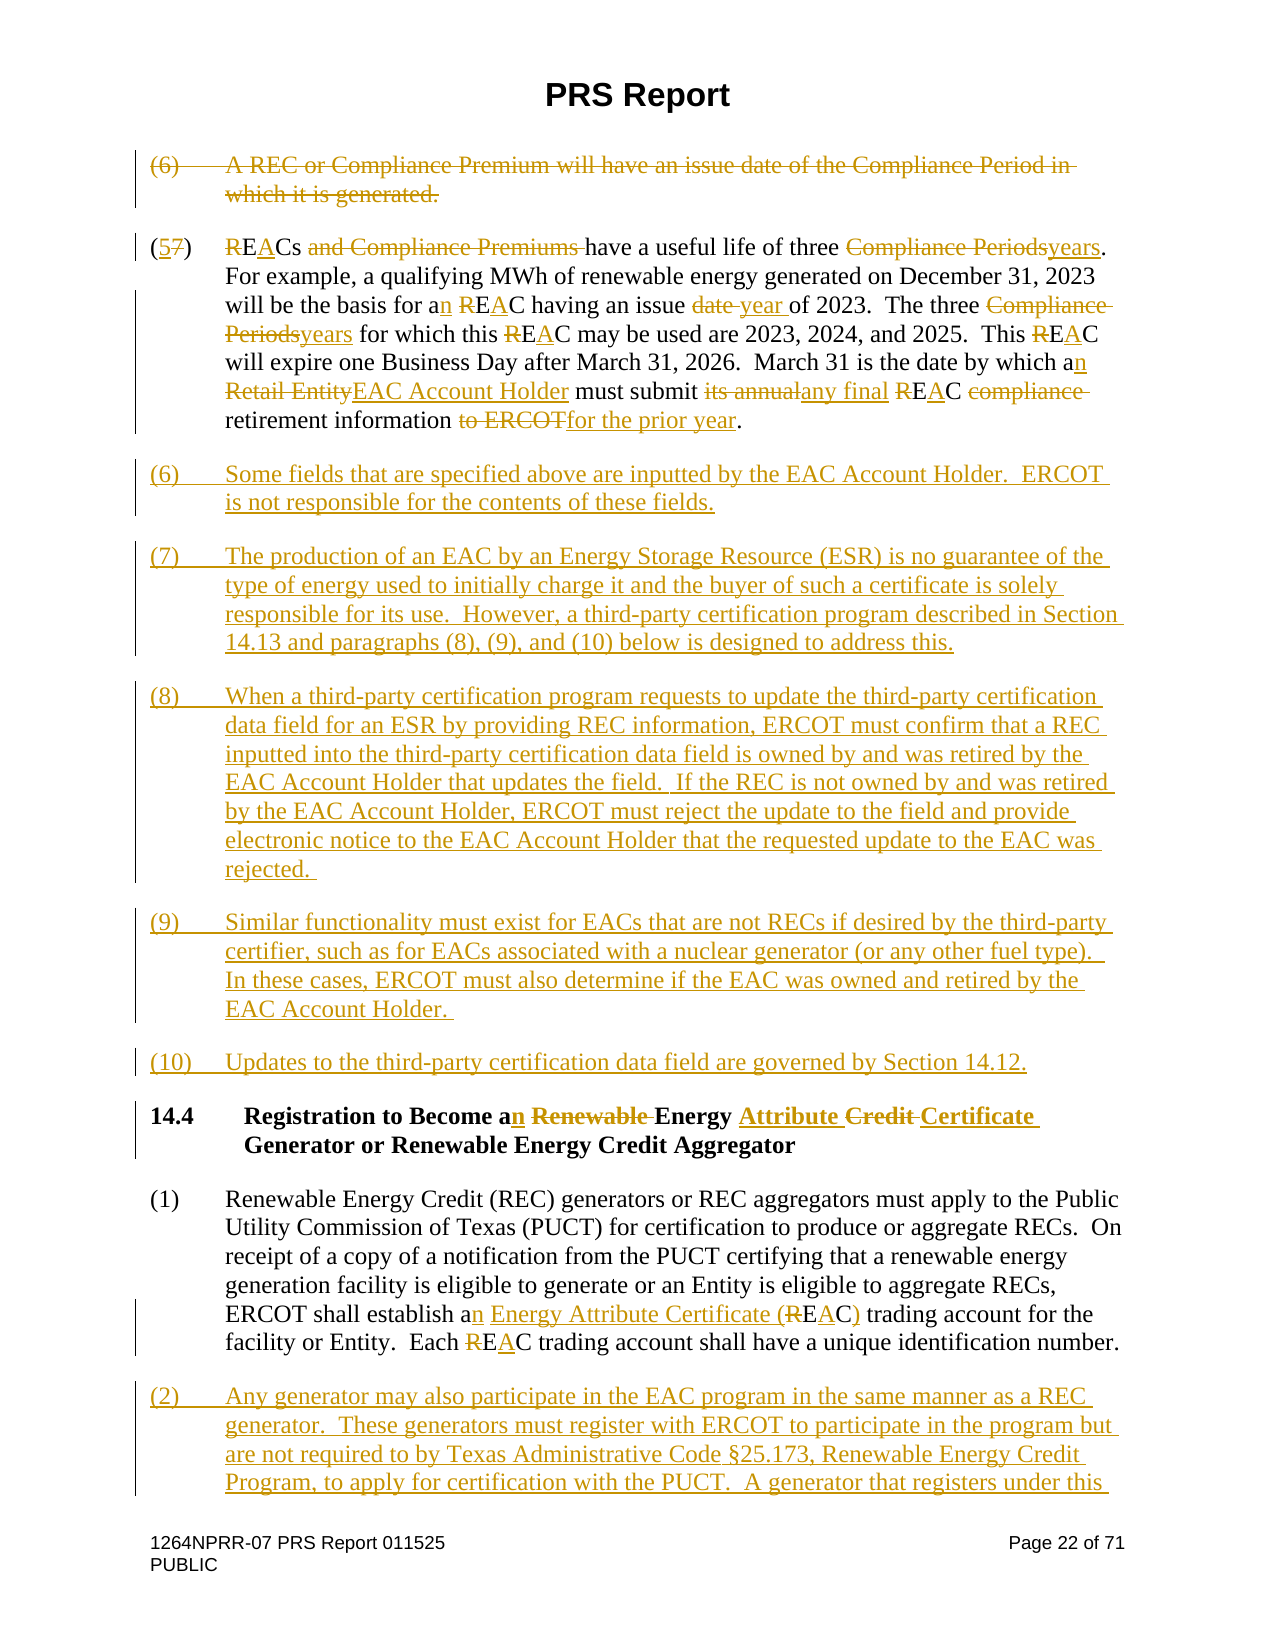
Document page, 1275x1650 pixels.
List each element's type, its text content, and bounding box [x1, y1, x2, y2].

text () ECs have a useful life of three . For example, a qualifying MWh of renewable energy generated on December 31, 2023 will be the basis for a EC having an issue of 2023. The three for which this EC may be used are 2023, 2024, and 2025. This EC will expire one Business Day after March 31, 2026. March 31 is the date by which a must submit EC retirement information . [150, 232, 1125, 434]
text 14.4 Registration to Become a Energy Generator or Renewable Energy Credit Aggregator [150, 1101, 1125, 1159]
text (1) Renewable Energy Credit (REC) generators or REC aggregators must apply to the Public Utility Commission of Texas (PUCT) for certification to produce or aggregate RECs. On receipt of a copy of a notification from the PUCT certifying that a renewable energy generation facility is eligible to generate or an Entity is eligible to aggregate RECs, ERCOT shall establish a EC trading account for the facility or Entity. Each EC trading account shall have a unique identification number. [150, 1184, 1125, 1356]
